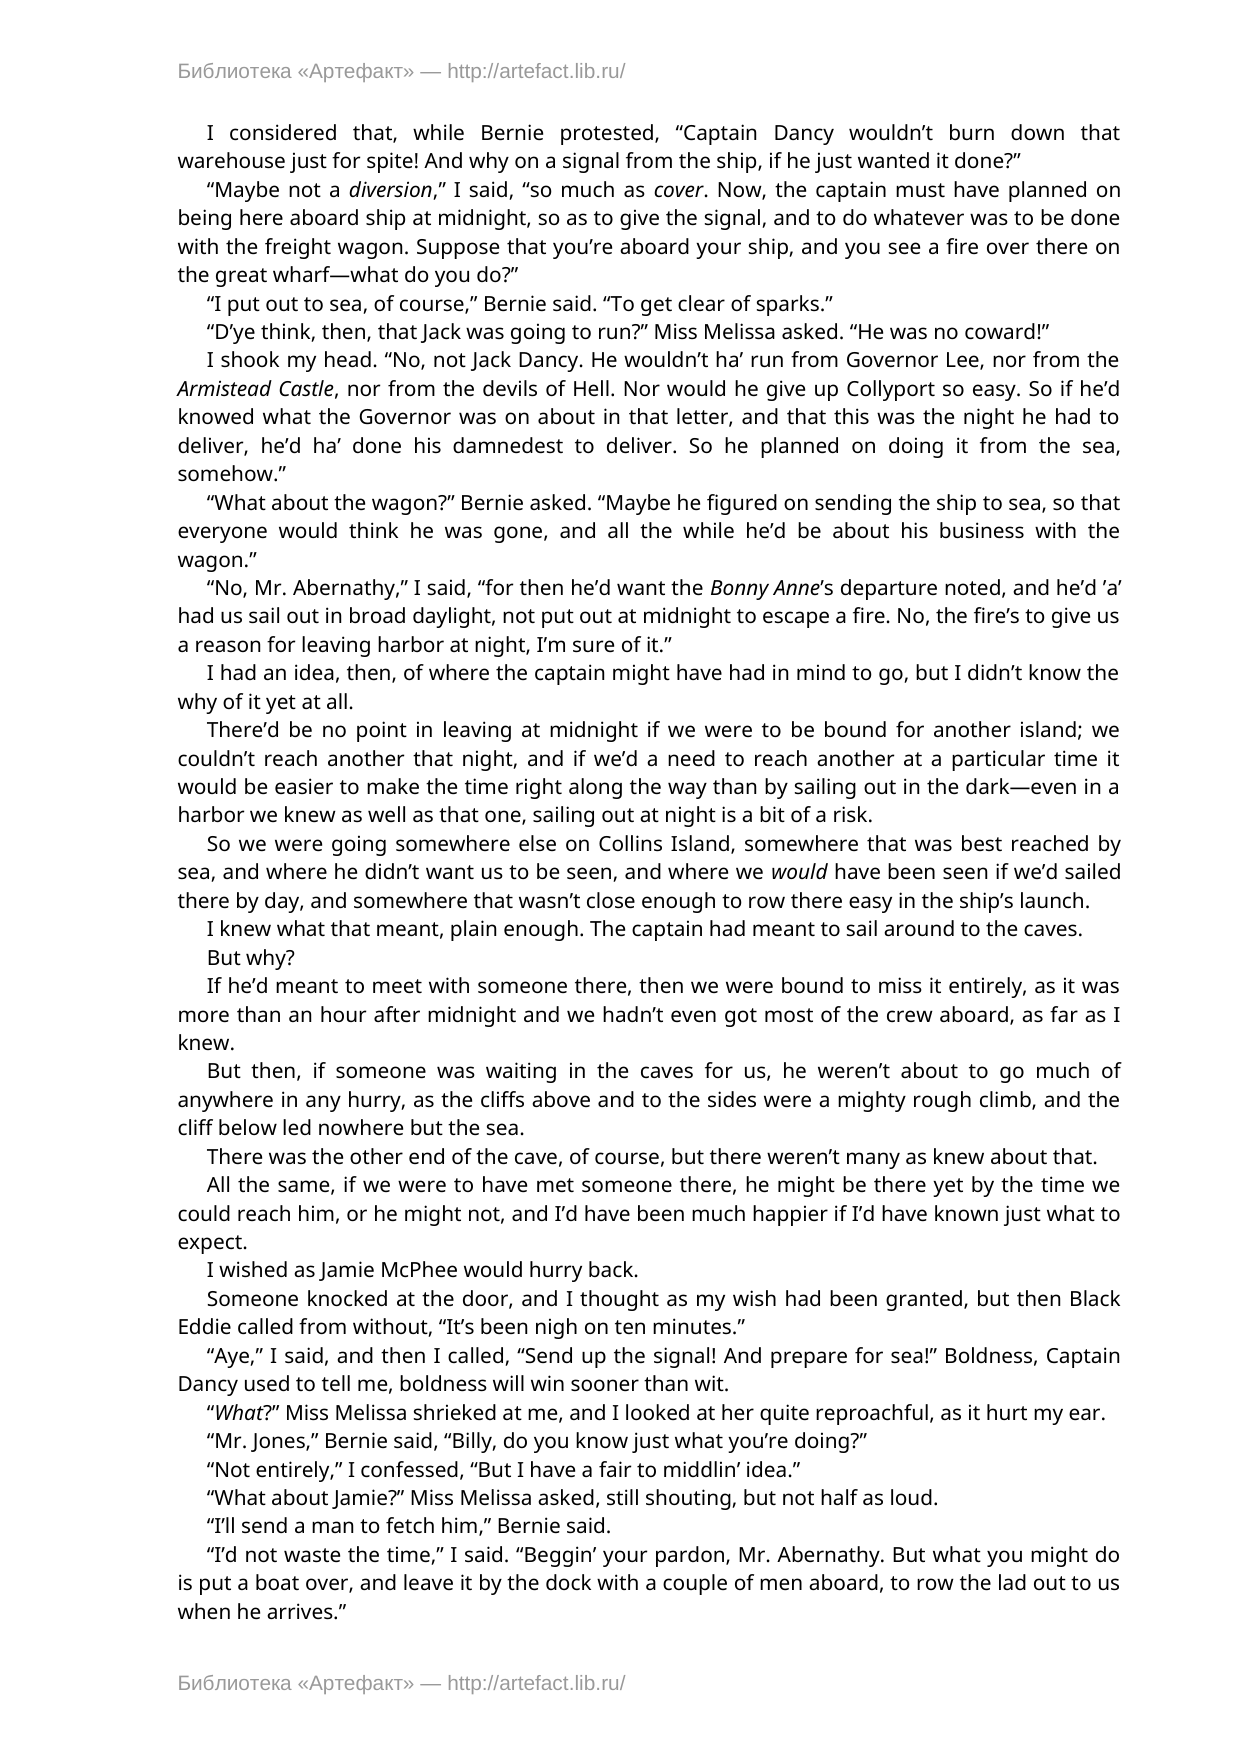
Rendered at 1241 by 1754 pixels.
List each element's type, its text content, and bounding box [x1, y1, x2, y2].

text “Aye,” I said, and then I called, “Send up the signal! And prepare for sea!” Boldness, Captain Dancy used to tell me, boldness will win sooner than wit. [177, 1341, 1122, 1398]
text I shook my head. “No, not Jack Dancy. He wouldn’t ha’ run from Governor Lee, nor from the Armistead Castle, nor from the devils of Hell. Nor would he give up Collyport so easy. So if he’d knowed what the Governor was on about in that letter, and that this was the night he had to deliver, he’d ha’ done his damnedest to deliver. So he planned on doing it from the sea, somehow.” [177, 346, 1122, 488]
text If he’d meant to meet with someone there, then we were bound to miss it entirely, as it was more than an hour after midnight and we hadn’t even got most of the crew aboard, as far as I knew. [177, 971, 1122, 1057]
text “What about Jamie?” Miss Melissa asked, still shouting, but not half as loud. [177, 1483, 1122, 1512]
text “D’ye think, then, that Jack was going to run?” Miss Melissa asked. “He was no coward!” [177, 317, 1122, 346]
text So we were going somewhere else on Collins Island, somewhere that was best reached by sea, and where he didn’t want us to be seen, and where we would have been seen if we’d sailed there by day, and somewhere that wasn’t close enough to row there easy in the ship’s launch. [177, 829, 1122, 914]
text “I’d not waste the time,” I said. “Beggin’ your pardon, Mr. Abernathy. But what you might do is put a boat over, and leave it by the dock with a couple of men aboard, to row the lad out to us when he arrives.” [177, 1540, 1122, 1625]
text I wished as Jamie McPhee would hurry back. [177, 1256, 1122, 1284]
text “What?” Miss Melissa shrieked at me, and I looked at her quite reproachful, as it hurt my ear. [177, 1398, 1122, 1426]
text “Not entirely,” I confessed, “But I have a fair to middlin’ idea.” [177, 1455, 1122, 1483]
text But why? [177, 943, 1122, 971]
text I had an idea, then, of where the captain might have had in mind to go, but I didn’t know the why of it yet at all. [177, 658, 1122, 715]
text Someone knocked at the door, and I thought as my wish had been granted, but then Black Eddie called from without, “It’s been nigh on ten minutes.” [177, 1284, 1122, 1341]
text “Mr. Jones,” Bernie said, “Billy, do you know just what you’re doing?” [177, 1426, 1122, 1455]
text “What about the wagon?” Bernie asked. “Maybe he figured on sending the ship to sea, so that everyone would think he was gone, and all the while he’d be about his business with the wagon.” [177, 488, 1122, 573]
text There’d be no point in leaving at midnight if we were to be bound for another island; we couldn’t reach another that night, and if we’d a need to reach another at a particular time it would be easier to make the time right along the way than by sailing out in the dark—even in a harbor we knew as well as that one, sailing out at night is a bit of a risk. [177, 715, 1122, 829]
text I knew what that meant, plain enough. The captain had meant to sail around to the caves. [177, 914, 1122, 943]
text But then, if someone was waiting in the caves for us, he weren’t about to go much of anywhere in any hurry, as the cliffs above and to the sides were a mighty rough climb, and the cliff below led nowhere but the sea. [177, 1057, 1122, 1142]
text “I put out to sea, of course,” Bernie said. “To get clear of sparks.” [177, 289, 1122, 317]
text “Maybe not a diversion,” I said, “so much as cover. Now, the captain must have planned on being here aboard ship at midnight, so as to give the signal, and to do whatever was to be done with the freight wagon. Suppose that you’re aboard your ship, and you see a fire over there on the great wharf—what do you do?” [177, 175, 1122, 289]
text There was the other end of the cave, of course, but there weren’t many as knew about that. [177, 1142, 1122, 1170]
text I considered that, while Bernie protested, “Captain Dancy wouldn’t burn down that warehouse just for spite! And why on a signal from the ship, if he just wanted it done?” [177, 118, 1122, 175]
text “No, Mr. Abernathy,” I said, “for then he’d want the Bonny Anne’s departure noted, and he’d ’a’ had us sail out in broad daylight, not put out at midnight to escape a fire. No, the fire’s to give us a reason for leaving harbor at night, I’m sure of it.” [177, 573, 1122, 658]
text All the same, if we were to have met someone there, he might be there yet by the time we could reach him, or he might not, and I’d have been much happier if I’d have known just what to expect. [177, 1170, 1122, 1256]
text “I’ll send a man to fetch him,” Bernie said. [177, 1512, 1122, 1540]
